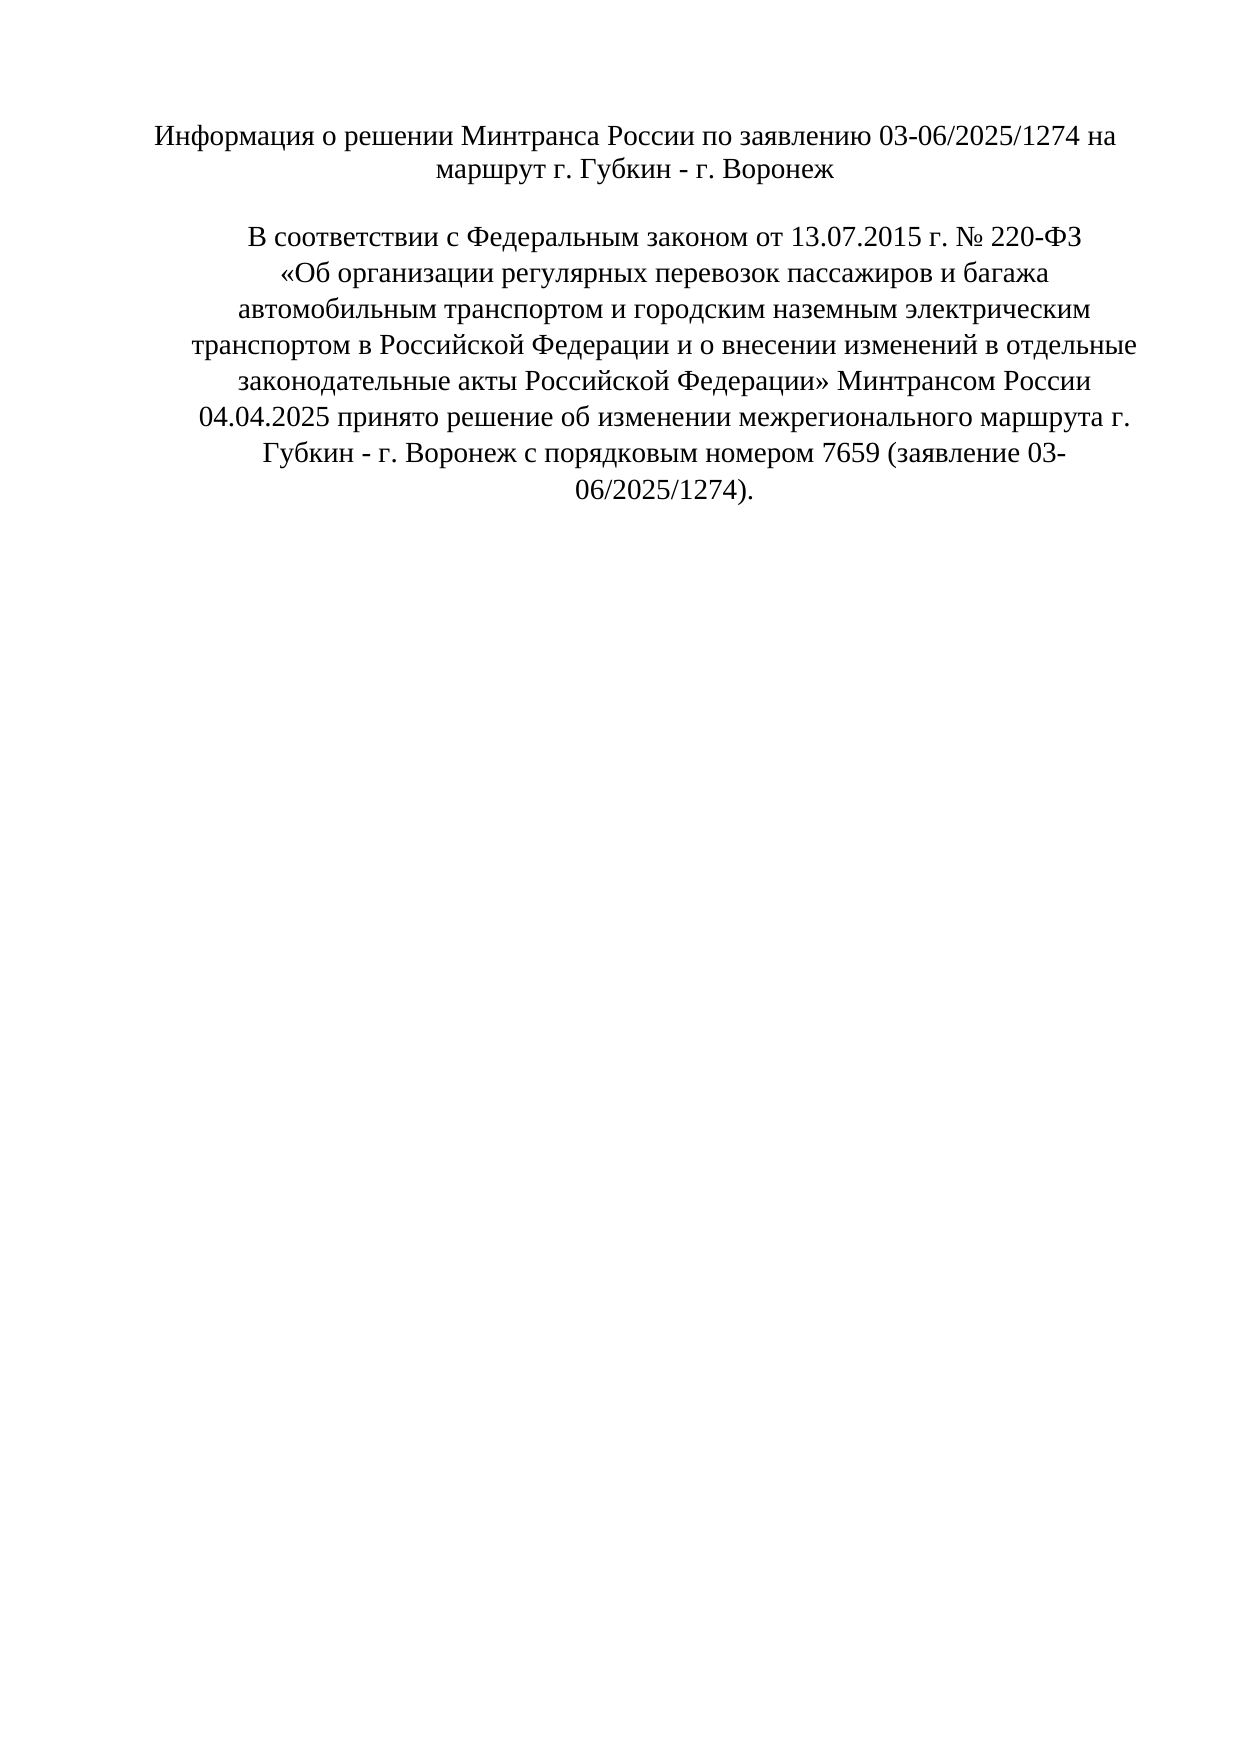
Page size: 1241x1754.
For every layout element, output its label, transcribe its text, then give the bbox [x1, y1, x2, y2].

text В соответствии с Федеральным законом от 13.07.2015 г. № 220-ФЗ «Об организации регулярных перевозок пассажиров и багажа автомобильным транспортом и городским наземным электрическим транспортом в Российской Федерации и о внесении изменений в отдельные законодательные акты Российской Федерации» Минтрансом России 04.04.2025 принято решение об изменении межрегионального маршрута г. Губкин - г. Воронеж с порядковым номером 7659 (заявление 03-06/2025/1274). [177, 219, 1152, 505]
text Информация о решении Минтранса России по заявлению 03-06/2025/1274 на маршрут г. Губкин - г. Воронеж [118, 118, 1152, 185]
